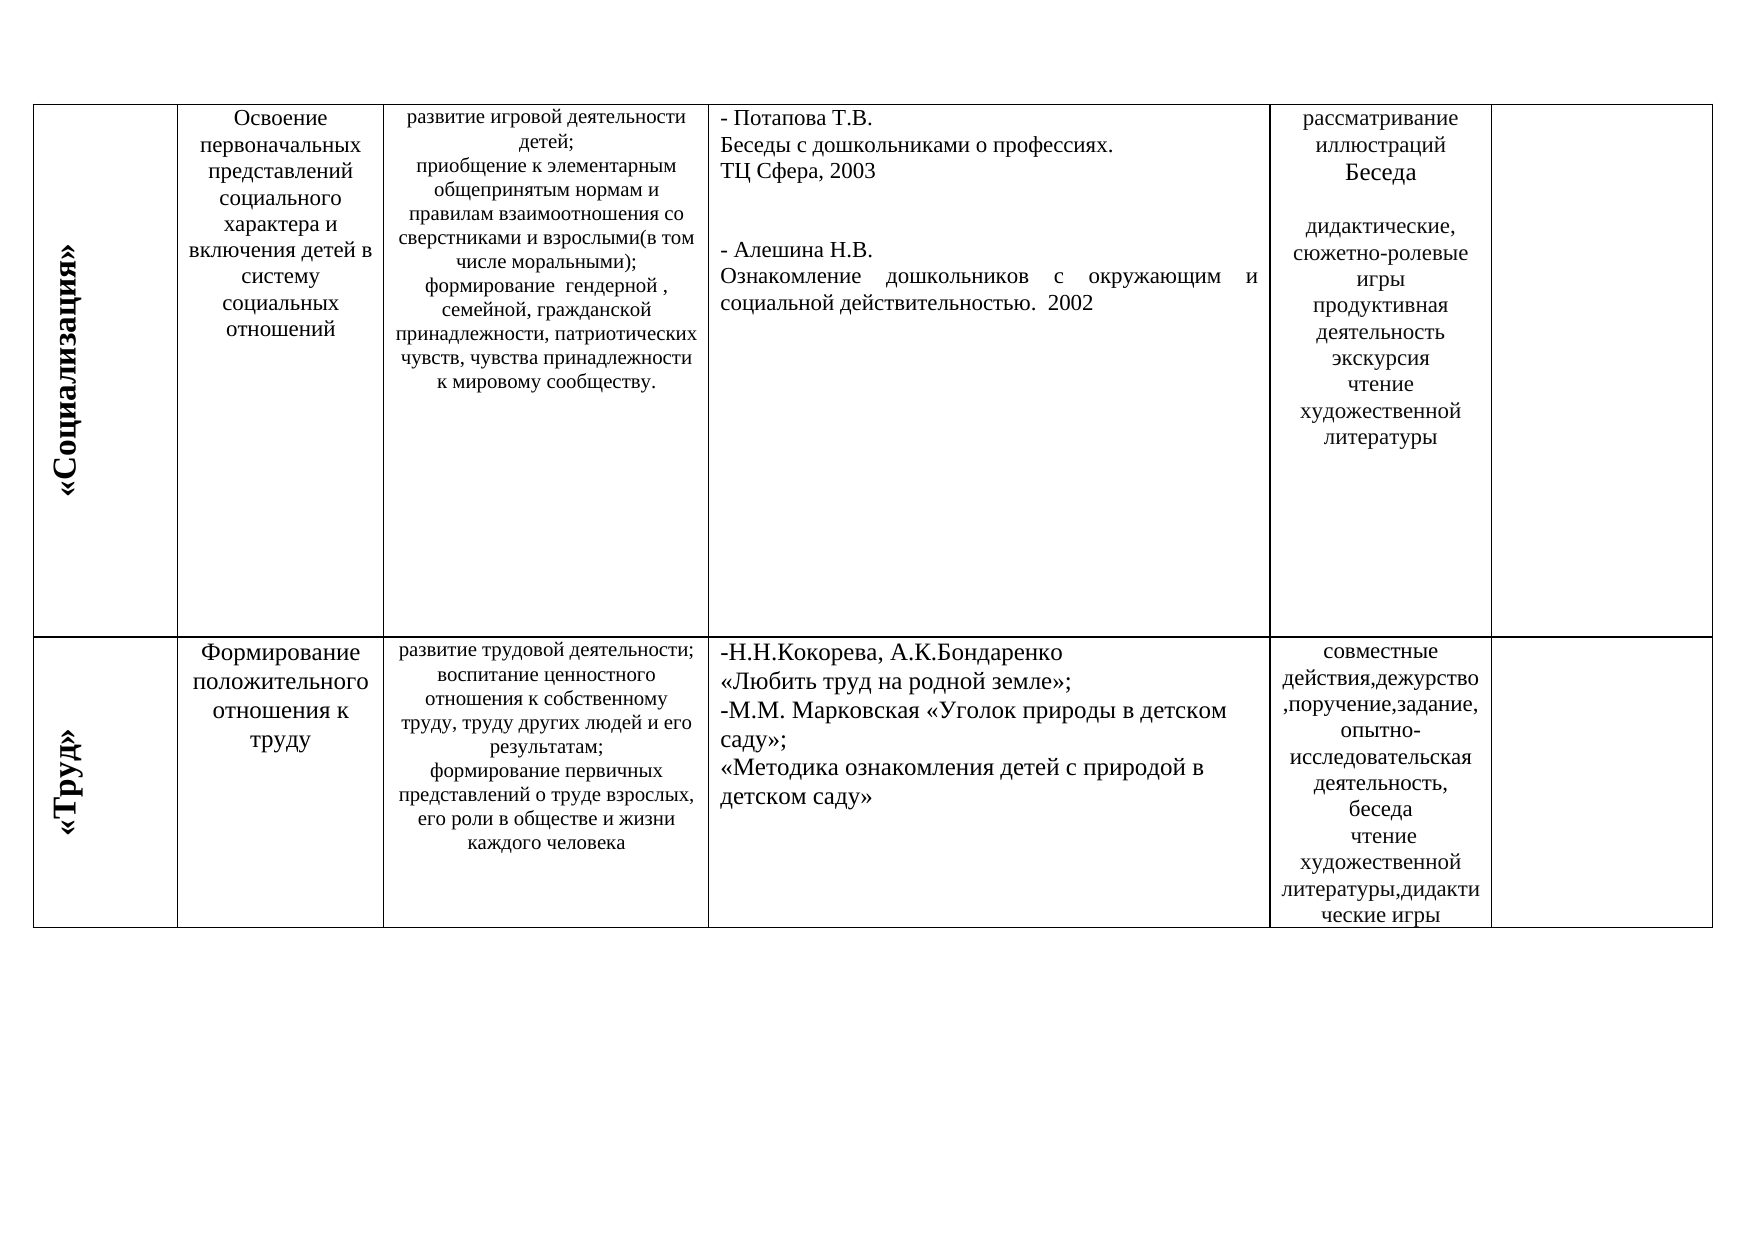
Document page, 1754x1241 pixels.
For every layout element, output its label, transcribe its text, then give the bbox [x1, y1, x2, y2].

table_cell - Потапова Т.В. Беседы с дошкольниками о профессиях. ТЦ Сфера, 2003 - Алешина Н.В. Ознакомление дошкольников с окружающим и социальной действительностью. 2002 [709, 105, 1269, 636]
table_cell рассматривание иллюстраций Беседа дидактические, сюжетно-ролевые игры продуктивная деятельность экскурсия чтение художественной литературы [1271, 105, 1491, 636]
table_cell [1492, 105, 1712, 636]
table_cell Формирование положительного отношения к труду [178, 638, 383, 927]
table_cell «Труд» [34, 638, 177, 927]
table_cell -Н.Н.Кокорева, А.К.Бондаренко «Любить труд на родной земле»; -М.М. Марковская «Уголок природы в детском саду»; «Методика ознакомления детей с природой в детском саду» [709, 638, 1269, 927]
table_cell развитие трудовой деятельности; воспитание ценностного отношения к собственному труду, труду других людей и его результатам; формирование первичных представлений о труде взрослых, его роли в обществе и жизни каждого человека [384, 638, 708, 927]
table_cell развитие игровой деятельности детей; приобщение к элементарным общепринятым нормам и правилам взаимоотношения со сверстниками и взрослыми(в том числе моральными); формирование гендерной , семейной, гражданской принадлежности, патриотических чувств, чувства принадлежности к мировому сообществу. [384, 105, 708, 636]
table_cell Освоение первоначальных представлений социального характера и включения детей в систему социальных отношений [178, 105, 383, 636]
table_cell совместные действия,дежурство,поручение,задание,опытно-исследовательская деятельность, беседа чтение художественной литературы,дидактические игры [1271, 638, 1491, 927]
table_cell «Социализация» [34, 105, 177, 636]
table_cell [1492, 638, 1712, 927]
